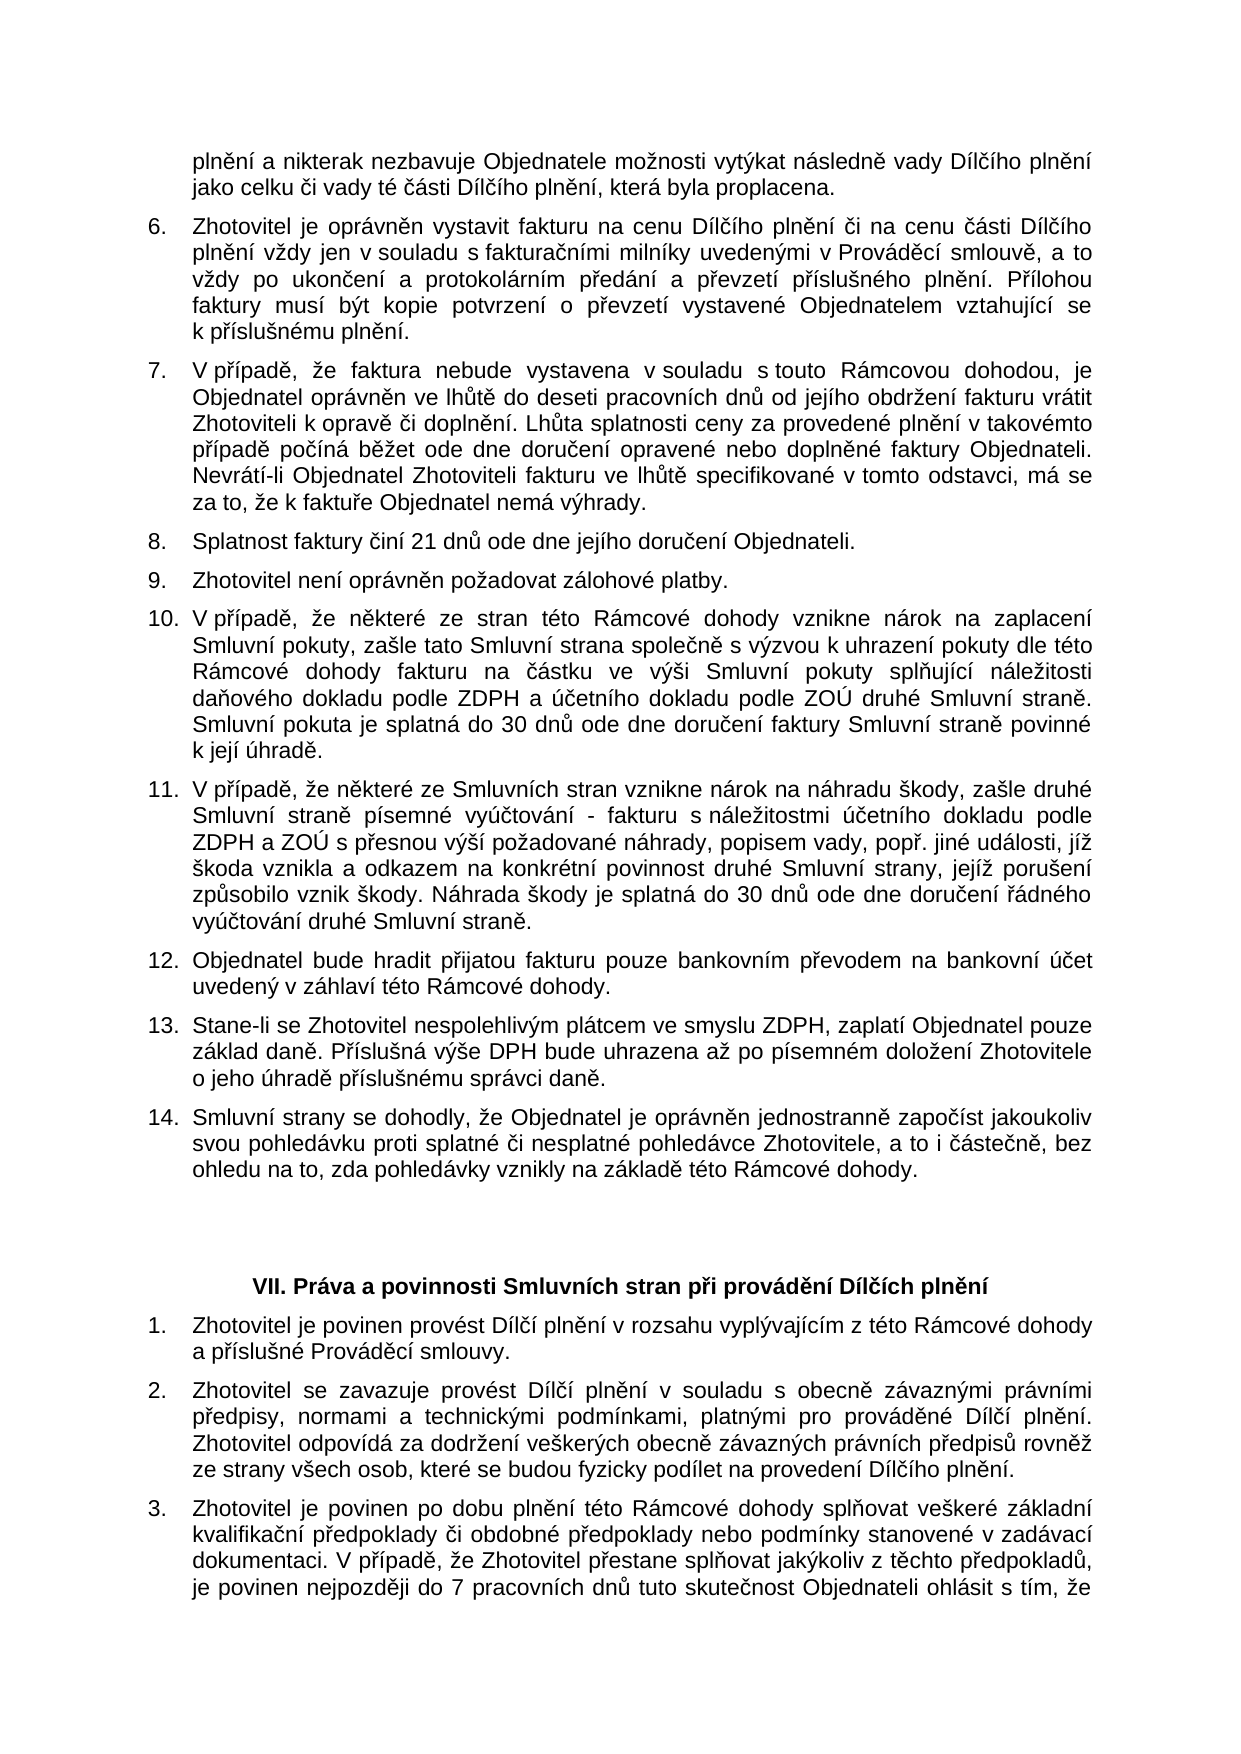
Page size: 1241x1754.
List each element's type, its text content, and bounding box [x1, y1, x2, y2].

list Splatnost faktury činí 21 dnů ode dne jejího doručení Objednateli. [148, 528, 1093, 554]
list V případě, že některé ze Smluvních stran vznikne nárok na náhradu škody, zašle druhé Smluvní straně písemné vyúčtování - fakturu s náležitostmi účetního dokladu podle ZDPH a ZOÚ s přesnou výší požadované náhrady, popisem vady, popř. jiné události, jíž škoda vznikla a odkazem na konkrétní povinnost druhé Smluvní strany, jejíž porušení způsobilo vznik škody. Náhrada škody je splatná do 30 dnů ode dne doručení řádného vyúčtování druhé Smluvní straně. [148, 776, 1093, 934]
text VII. Práva a povinnosti Smluvních stran při provádění Dílčích plnění [148, 1273, 1093, 1299]
list Zhotovitel není oprávněn požadovat zálohové platby. [148, 567, 1093, 593]
list Stane-li se Zhotovitel nespolehlivým plátcem ve smyslu ZDPH, zaplatí Objednatel pouze základ daně. Příslušná výše DPH bude uhrazena až po písemném doložení Zhotovitele o jeho úhradě příslušnému správci daně. [148, 1012, 1093, 1091]
list Smluvní strany se dohodly, že Objednatel je oprávněn jednostranně započíst jakoukoliv svou pohledávku proti splatné či nesplatné pohledávce Zhotovitele, a to i částečně, bez ohledu na to, zda pohledávky vznikly na základě této Rámcové dohody. [148, 1103, 1093, 1182]
list V případě, že některé ze stran této Rámcové dohody vznikne nárok na zaplacení Smluvní pokuty, zašle tato Smluvní strana společně s výzvou k uhrazení pokuty dle této Rámcové dohody fakturu na částku ve výši Smluvní pokuty splňující náležitosti daňového dokladu podle ZDPH a účetního dokladu podle ZOÚ druhé Smluvní straně. Smluvní pokuta je splatná do 30 dnů ode dne doručení faktury Smluvní straně povinné k její úhradě. [148, 605, 1093, 763]
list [148, 148, 1093, 200]
list Zhotovitel je povinen provést Dílčí plnění v rozsahu vyplývajícím z této Rámcové dohody a příslušné Prováděcí smlouvy. [148, 1312, 1093, 1364]
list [148, 1495, 1093, 1600]
list Objednatel bude hradit přijatou fakturu pouze bankovním převodem na bankovní účet uvedený v záhlaví této Rámcové dohody. [148, 947, 1093, 999]
list Zhotovitel je oprávněn vystavit fakturu na cenu Dílčího plnění či na cenu části Dílčího plnění vždy jen v souladu s fakturačními milníky uvedenými v Prováděcí smlouvě, a to vždy po ukončení a protokolárním předání a převzetí příslušného plnění. Přílohou faktury musí být kopie potvrzení o převzetí vystavené Objednatelem vztahující se k příslušnému plnění. [148, 213, 1093, 344]
list V případě, že faktura nebude vystavena v souladu s touto Rámcovou dohodou, je Objednatel oprávněn ve lhůtě do deseti pracovních dnů od jejího obdržení fakturu vrátit Zhotoviteli k opravě či doplnění. Lhůta splatnosti ceny za provedené plnění v takovémto případě počíná běžet ode dne doručení opravené nebo doplněné faktury Objednateli. Nevrátí-li Objednatel Zhotoviteli fakturu ve lhůtě specifikované v tomto odstavci, má se za to, že k faktuře Objednatel nemá výhrady. [148, 357, 1093, 515]
list Zhotovitel se zavazuje provést Dílčí plnění v souladu s obecně závaznými právními předpisy, normami a technickými podmínkami, platnými pro prováděné Dílčí plnění. Zhotovitel odpovídá za dodržení veškerých obecně závazných právních předpisů rovněž ze strany všech osob, které se budou fyzicky podílet na provedení Dílčího plnění. [148, 1377, 1093, 1482]
